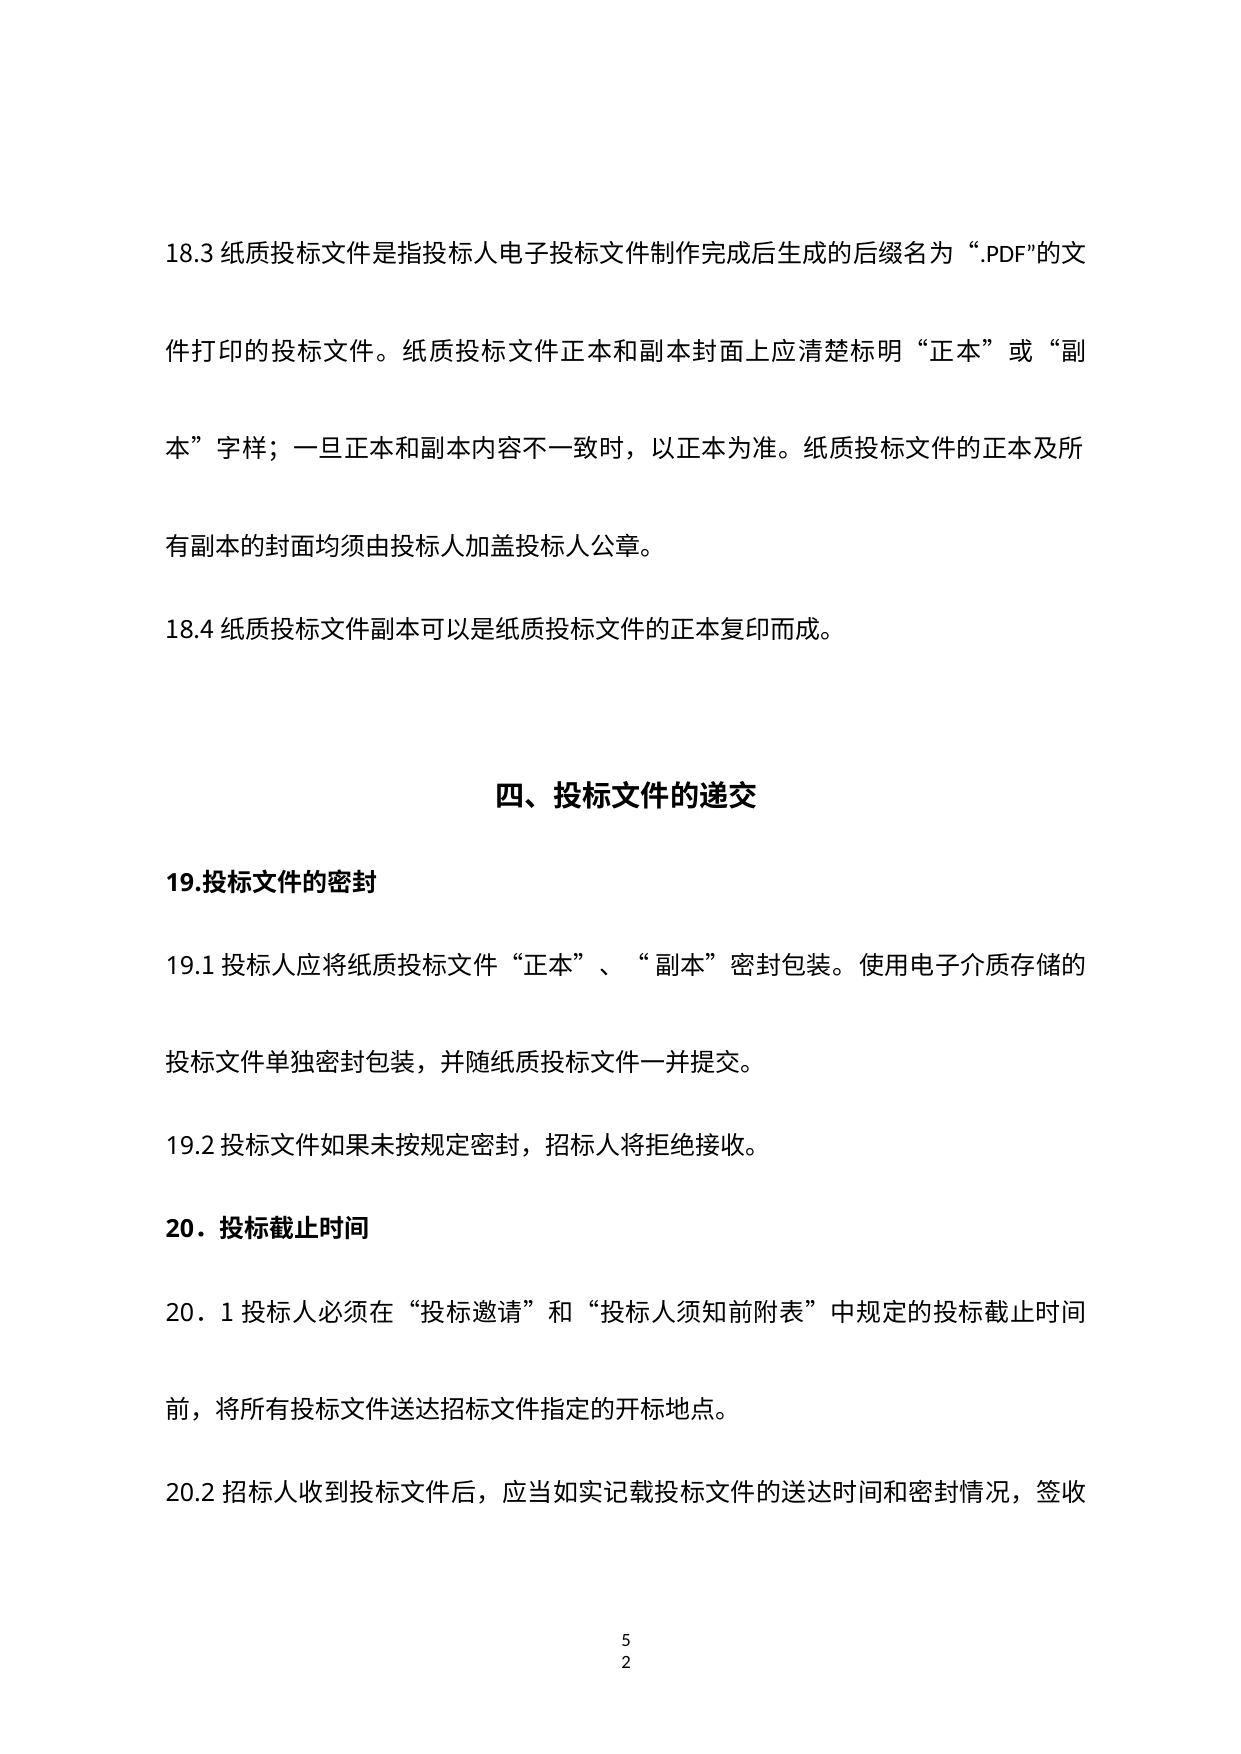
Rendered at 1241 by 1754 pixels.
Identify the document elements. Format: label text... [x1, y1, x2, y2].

text 18.4 纸质投标文件副本可以是纸质投标文件的正本复印而成。 [165, 595, 1087, 660]
text 19.投标文件的密封 [165, 848, 1087, 913]
text 19.1 投标人应将纸质投标文件“正本”、“ 副本”密封包装。使用电子介质存储的投标文件单独密封包装，并随纸质投标文件一并提交。 [165, 931, 1087, 1093]
text 20．1 投标人必须在“投标邀请”和“投标人须知前附表”中规定的投标截止时间前，将所有投标文件送达招标文件指定的开标地点。 [165, 1278, 1087, 1440]
text 18.3 纸质投标文件是指投标人电子投标文件制作完成后生成的后缀名为“.PDF”的文件打印的投标文件。纸质投标文件正本和副本封面上应清楚标明“正本”或“副本”字样；一旦正本和副本内容不一致时，以正本为准。纸质投标文件的正本及所有副本的封面均须由投标人加盖投标人公章。 [165, 219, 1087, 577]
text 20．投标截止时间 [165, 1194, 1087, 1259]
text 19.2 投标文件如果未按规定密封，招标人将拒绝接收。 [165, 1111, 1087, 1176]
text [165, 1458, 1087, 1523]
text 四、投标文件的递交 [165, 761, 1087, 826]
